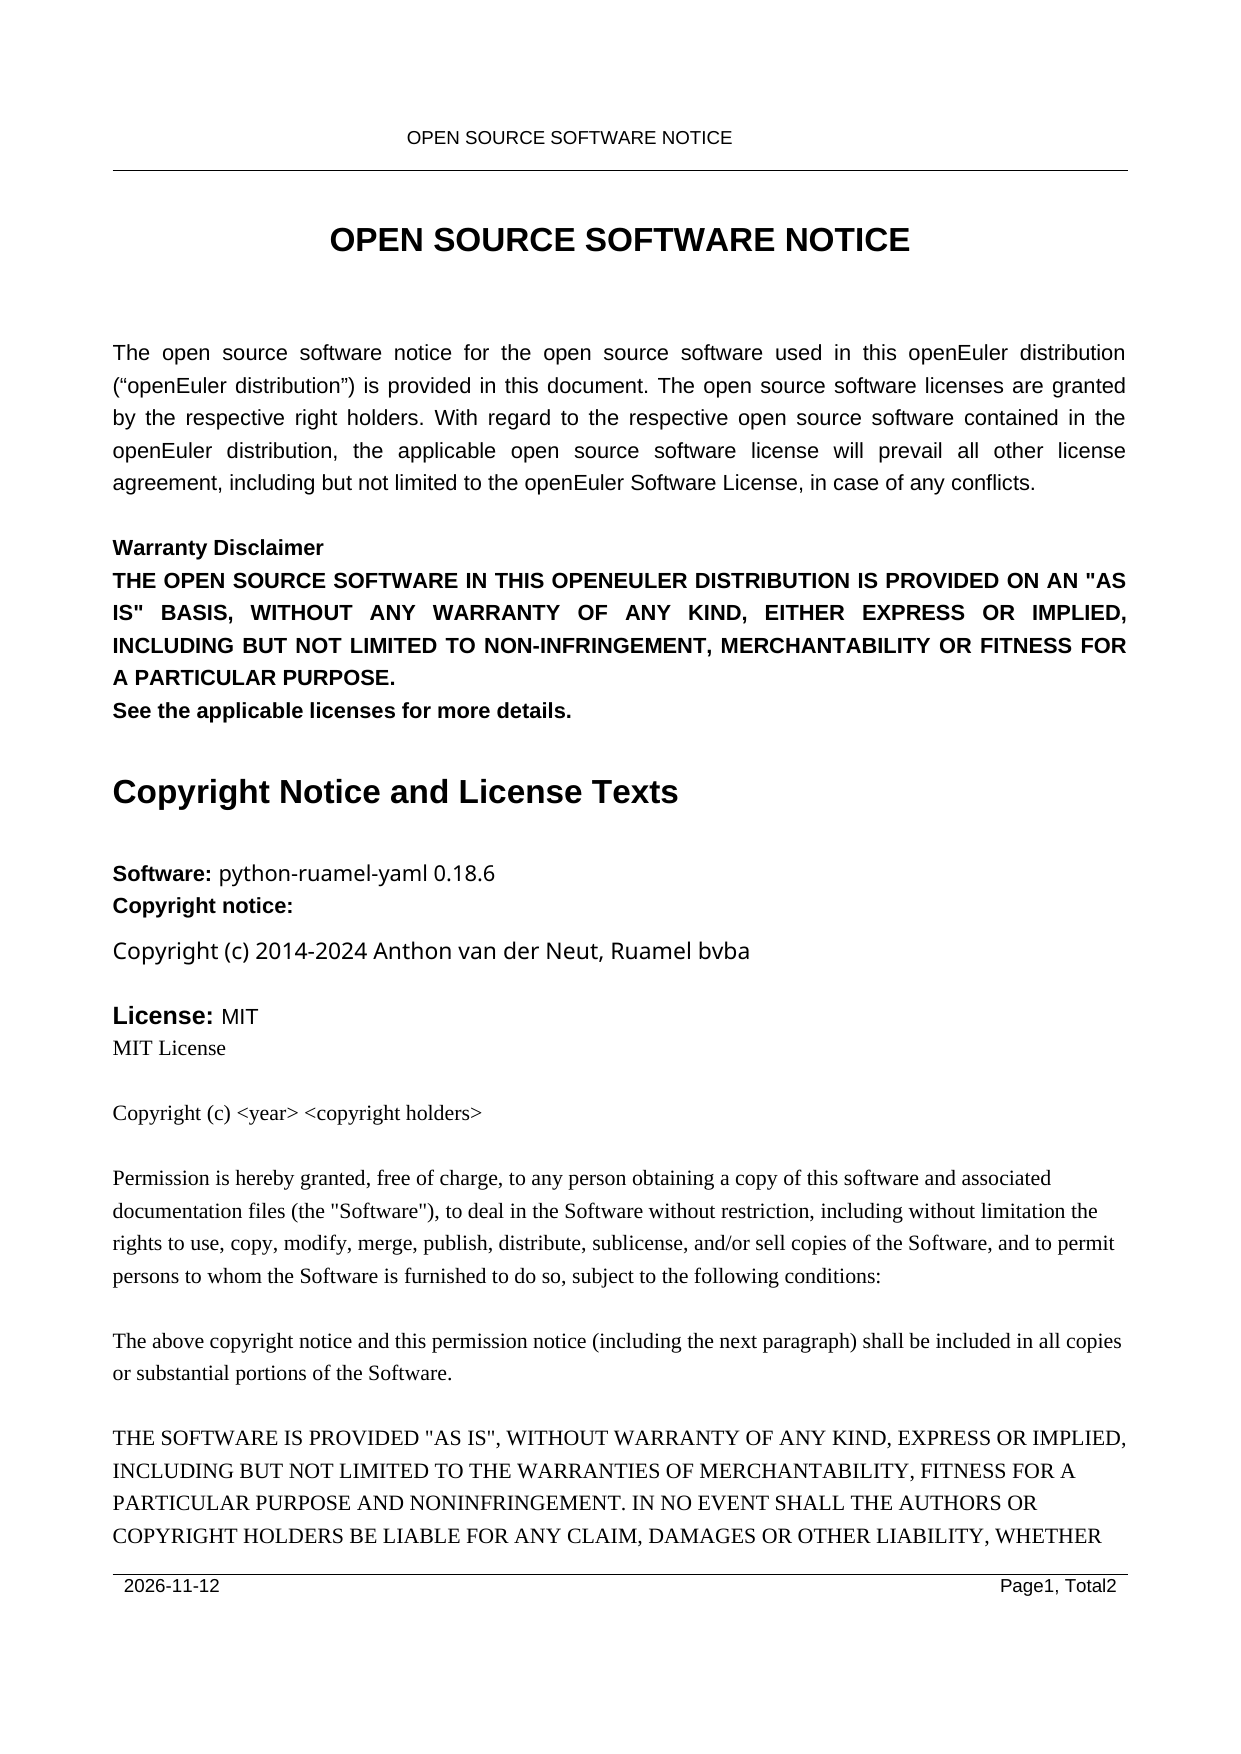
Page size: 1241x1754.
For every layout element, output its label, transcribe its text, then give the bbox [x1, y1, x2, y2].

text License: MIT [112, 999, 1128, 1031]
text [112, 1031, 1128, 1551]
text Copyright notice: [112, 889, 1128, 921]
text THE OPEN SOURCE SOFTWARE IN THIS OPENEULER DISTRIBUTION IS PROVIDED ON AN "AS IS" BASIS, WITHOUT ANY WARRANTY OF ANY KIND, EITHER EXPRESS OR IMPLIED, INCLUDING BUT NOT LIMITED TO NON-INFRINGEMENT, MERCHANTABILITY OR FITNESS FOR A PARTICULAR PURPOSE. See the applicable licenses for more details. [112, 564, 1128, 726]
text OPEN SOURCE SOFTWARE NOTICE [112, 206, 1128, 271]
text Warranty Disclaimer [112, 531, 1128, 564]
text Copyright Notice and License Texts [112, 759, 1128, 824]
title Software: python-ruamel-yaml 0.18.6 [112, 856, 1128, 889]
text Copyright (c) 2014-2024 Anthon van der Neut, Ruamel bvba [112, 934, 1128, 999]
text The open source software notice for the open source software used in this openEuler distribution (“openEuler distribution”) is provided in this document. The open source software licenses are granted by the respective right holders. With regard to the respective open source software contained in the openEuler distribution, the applicable open source software license will prevail all other license agreement, including but not limited to the openEuler Software License, in case of any conflicts. [112, 336, 1128, 499]
